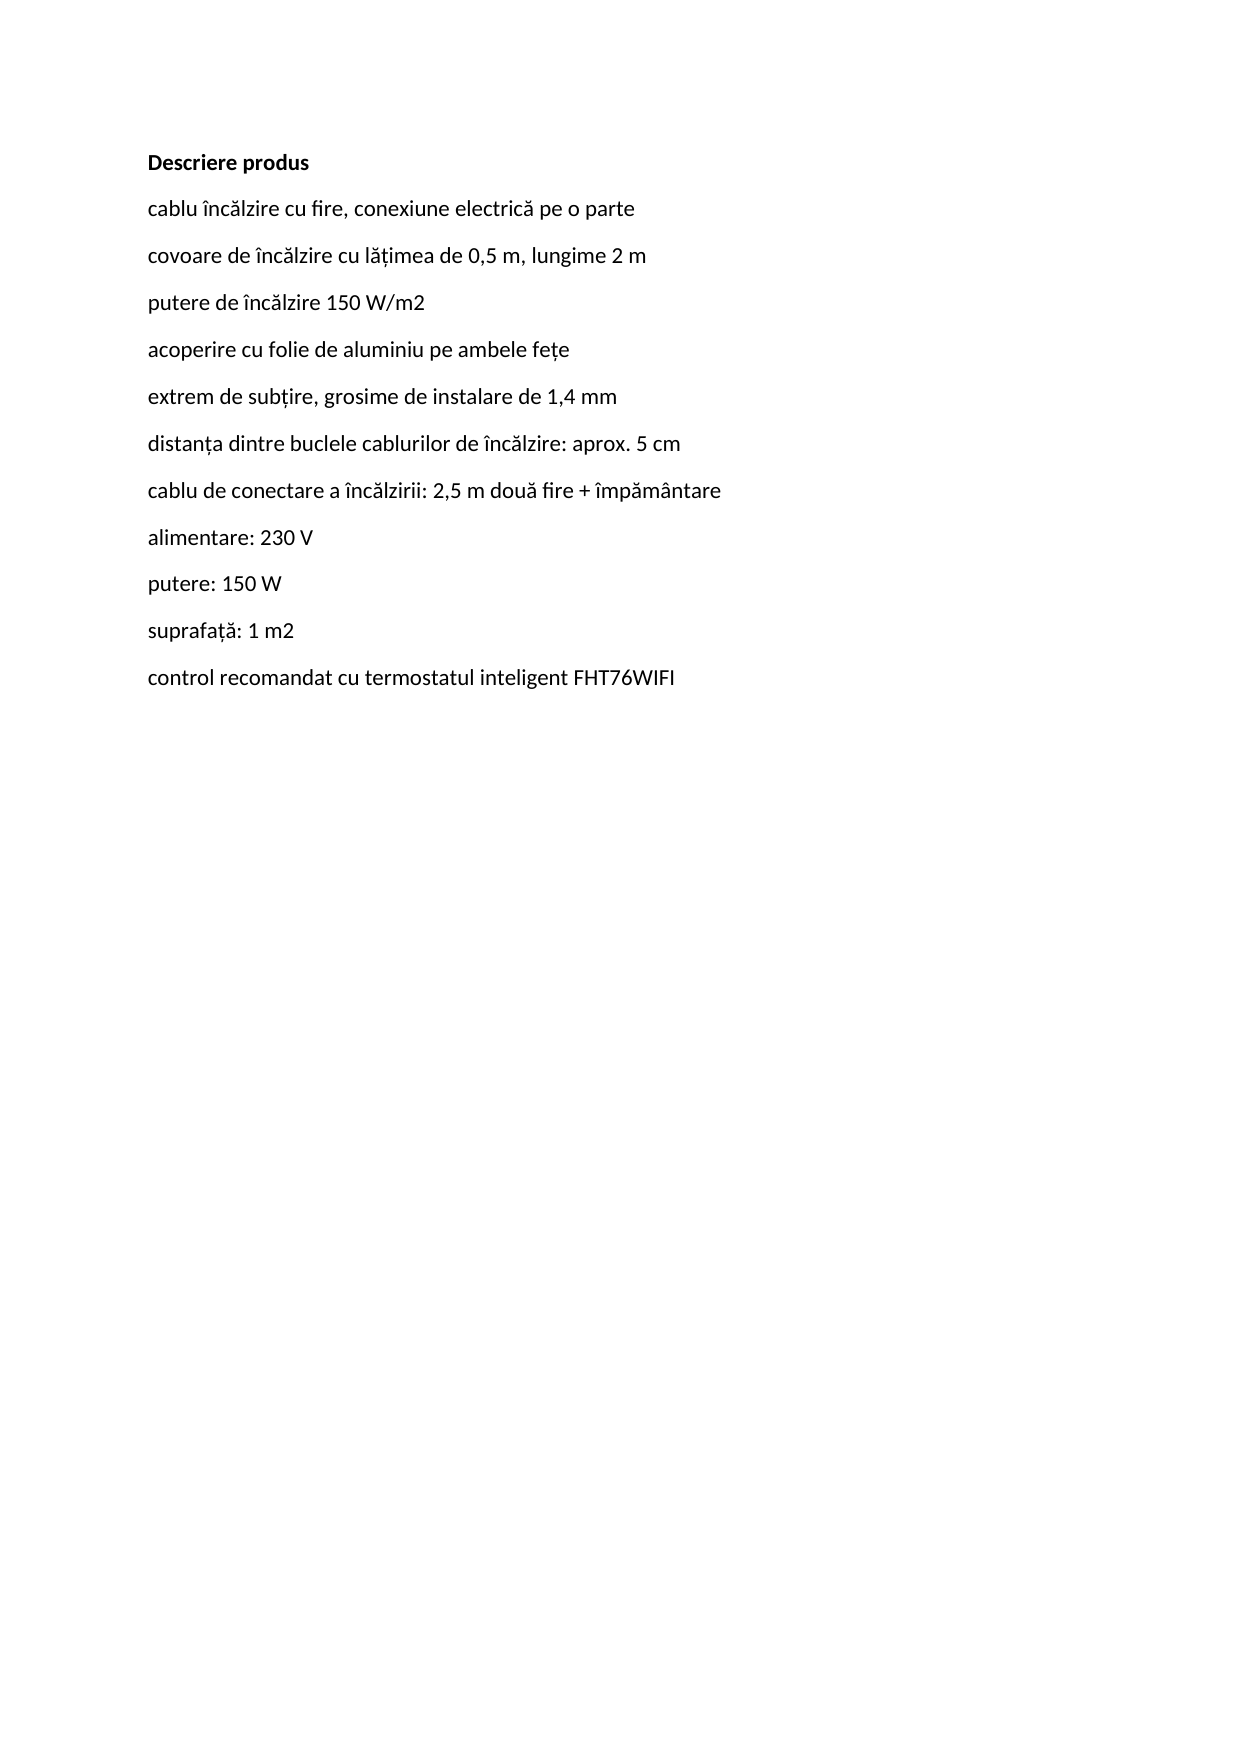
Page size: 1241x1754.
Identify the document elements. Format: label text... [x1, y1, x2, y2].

text extrem de subțire, grosime de instalare de 1,4 mm [148, 382, 1093, 410]
text covoare de încălzire cu lățimea de 0,5 m, lungime 2 m [148, 241, 1093, 269]
text alimentare: 230 V [148, 523, 1093, 551]
text Descriere produs [148, 148, 1093, 176]
text suprafață: 1 m2 [148, 616, 1093, 644]
text acoperire cu folie de aluminiu pe ambele fețe [148, 335, 1093, 363]
text cablu încălzire cu fire, conexiune electrică pe o parte [148, 194, 1093, 222]
text distanța dintre buclele cablurilor de încălzire: aprox. 5 cm [148, 429, 1093, 457]
text putere de încălzire 150 W/m2 [148, 288, 1093, 316]
text putere: 150 W [148, 569, 1093, 597]
text control recomandat cu termostatul inteligent FHT76WIFI [148, 663, 1093, 691]
text cablu de conectare a încălzirii: 2,5 m două fire + împământare [148, 476, 1093, 504]
